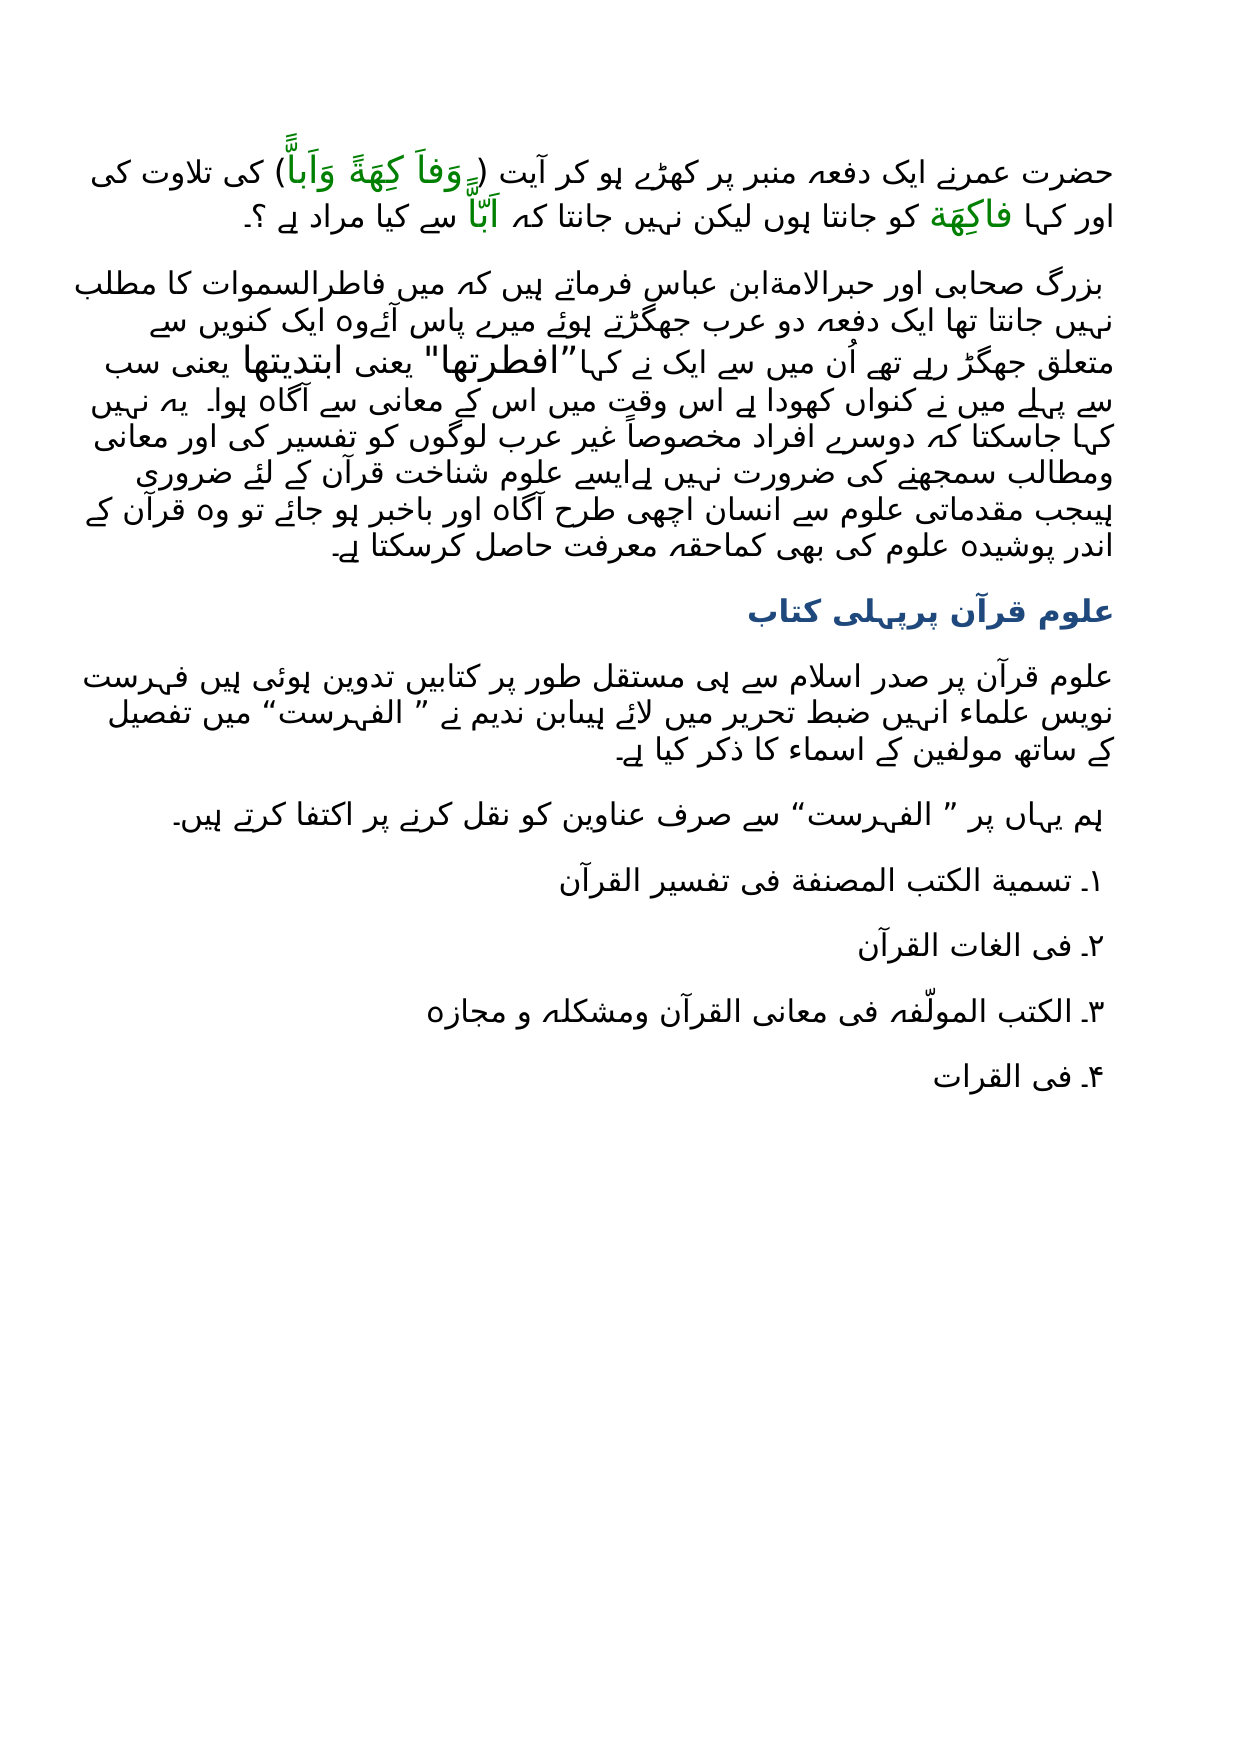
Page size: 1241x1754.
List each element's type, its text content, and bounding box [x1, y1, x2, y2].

text حضرت عمرنے ایک دفعہ منبر پر کھڑے ہو کر آیت ( وَفاَ کِهَةً وَاَباًّ) کی تلاوت کی اور کہا فاکِهَة کو جانتا ہوں لیکن نہیں جانتا کہ اَبّاًّ سے کیا مراد ہے ؟۔ [72, 149, 1114, 236]
text ہم یہاں پر ” الفہرست“ سے صرف عناوین کو نقل کرنے پر اکتفا کرتے ہیں۔ [72, 797, 1114, 833]
subtitle علوم قرآن پرپہلی کتاب [72, 593, 1114, 629]
text ۲۔ فی الغات القرآن [72, 928, 1114, 964]
text بزرگ صحابی اور حبرالامةابن عباس فرماتے ہیں کہ میں فاطرالسموات کا مطلب نہیں جانتا تھا ایک دفعہ دو عرب جھگڑتے ہوئے میرے پاس آئےوہ ایک کنویں سے متعلق جھگڑ رہے تھے اُن میں سے ایک نے کہا”افطرتها" یعنی ابتدیتها یعنی سب سے پہلے میں نے کنواں کھودا ہے اس وقت میں اس کے معانی سے آگاہ ہوا۔ یہ نہیں کہا جاسکتا کہ دوسرے افراد مخصوصاً غیر عرب لوگوں کو تفسیر کی اور معانی ومطالب سمجھنے کی ضرورت نہیں ہےایسے علوم شناخت قرآن کے لئے ضروری ہیںجب مقدماتی علوم سے انسان اچھی طرح آگاہ اور باخبر ہو جائے تو وہ قرآن کے اندر پوشیدہ علوم کی بھی کماحقہ معرفت حاصل کرسکتا ہے۔ [72, 266, 1114, 564]
text ۳۔ الکتب المولّفہ فی معانی القرآن ومشکلہ و مجازہ [72, 993, 1114, 1029]
text ۱۔ تسمیة الکتب المصنفة فی تفسیر القرآن [72, 862, 1114, 898]
text علوم قرآن پر صدر اسلام سے ہی مستقل طور پر کتابیں تدوین ہوئی ہیں فہرست نویس علماء انہیں ضبط تحریر میں لائے ہیںابن ندیم نے ” الفہرست“ میں تفصیل کے ساتھ مولفین کے اسماء کا ذکر کیا ہے۔ [72, 658, 1114, 767]
text ۴۔ فی القرات [72, 1059, 1114, 1095]
